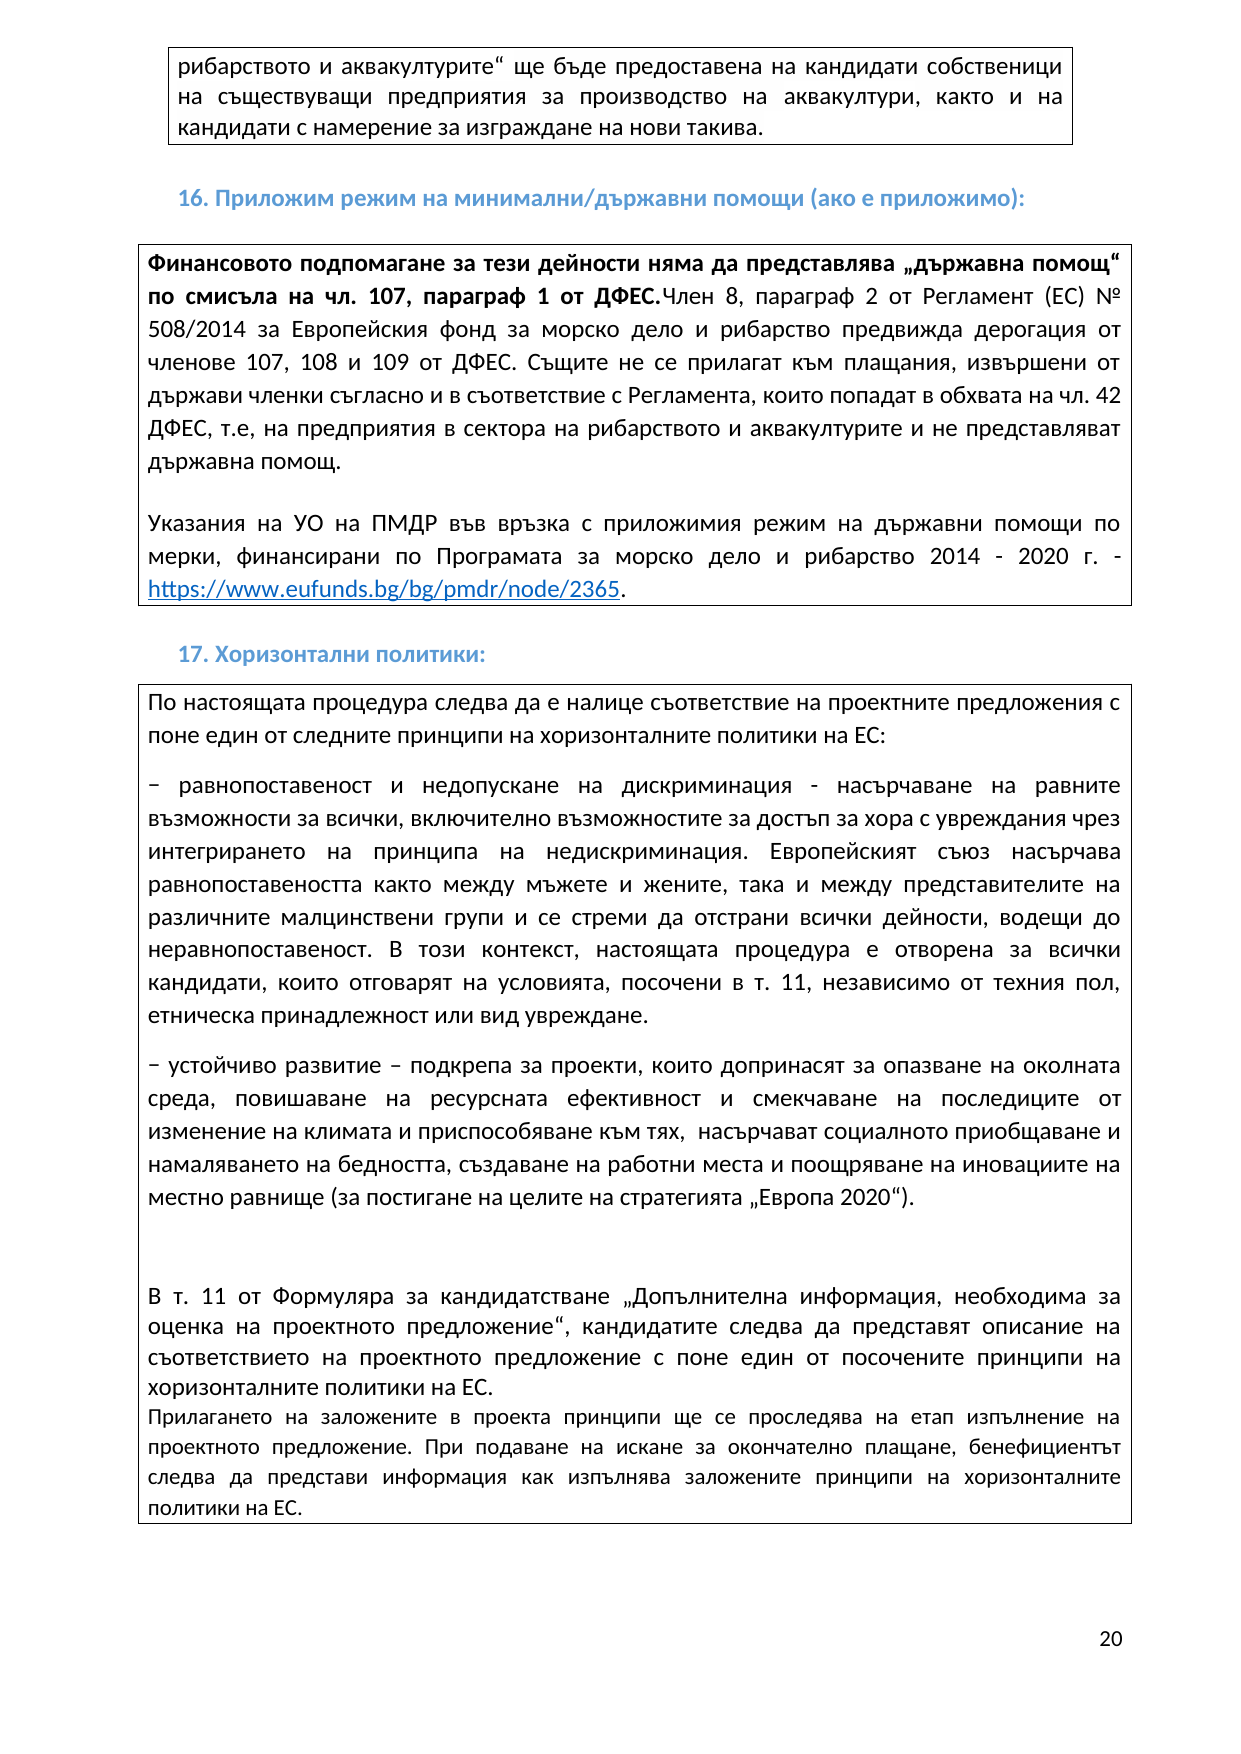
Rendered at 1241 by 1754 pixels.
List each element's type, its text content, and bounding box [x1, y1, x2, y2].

list − равнопоставеност и недопускане на дискриминация - насърчаване на равните възможности за всички, включително възможностите за достъп за хора с увреждания чрез интегрирането на принципа на недискриминация. Европейският съюз насърчава равнопоставеността както между мъжете и жените, така и между представителите на различните малцинствени групи и се стреми да отстрани всички дейности, водещи до неравнопоставеност. В този контекст, настоящата процедура е отворена за всички кандидати, които отговарят на условията, посочени в т. 11, независимо от техния пол, етническа принадлежност или вид увреждане. [139, 766, 1131, 1030]
list − устойчиво развитие – подкрепа за проекти, които допринасят за опазване на околната среда, повишаване на ресурсната ефективност и смекчаване на последиците от изменение на климата и приспособяване към тях, насърчават социалното приобщаване и намаляването на бедността, създаване на работни места и поощряване на иновациите на местно равнище (за постигане на целите на стратегията „Европа 2020“). [139, 1046, 1131, 1211]
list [169, 48, 1072, 144]
text Указания на УО на ПМДР във връзка с приложимия режим на държавни помощи по мерки, финансирани по Програмата за морско дело и рибарство 2014 - 2020 г. - https://www.eufunds.bg/bg/pmdr/node/2365. [139, 504, 1131, 605]
text Финансовото подпомагане за тези дейности няма да представлява „държавна помощ“ по смисъла на чл. 107, параграф 1 от ДФЕС.Член 8, параграф 2 от Регламент (ЕС) № 508/2014 за Европейския фонд за морско дело и рибарство предвижда дерогация от членове 107, 108 и 109 от ДФЕС. Същите не се прилагат към плащания, извършени от държави членки съгласно и в съответствие с Регламента, които попадат в обхвата на чл. 42 ДФЕС, т.е, на предприятия в сектора на рибарството и аквакултурите и не представляват държавна помощ. [139, 245, 1131, 475]
text В т. 11 от Формуляра за кандидатстване „Допълнителна информация, необходима за оценка на проектното предложение“, кандидатите следва да представят описание на съответствието на проектното предложение с поне един от посочените принципи на хоризонталните политики на ЕС. [139, 1277, 1131, 1399]
subtitle 16. Приложим режим на минимални/държавни помощи (ако е приложимо): [177, 182, 1063, 213]
subtitle 17. Хоризонтални политики: [177, 638, 1063, 668]
list Прилагането на заложените в проекта принципи ще се проследява на етап изпълнение на проектното предложение. При подаване на искане за окончателно плащане, бенефициентът следва да представи информация как изпълнява заложените принципи на хоризонталните политики на ЕС. [139, 1399, 1131, 1523]
list По настоящата процедура следва да е налице съответствие на проектните предложения с поне един от следните принципи на хоризонталните политики на ЕС: [139, 685, 1131, 750]
